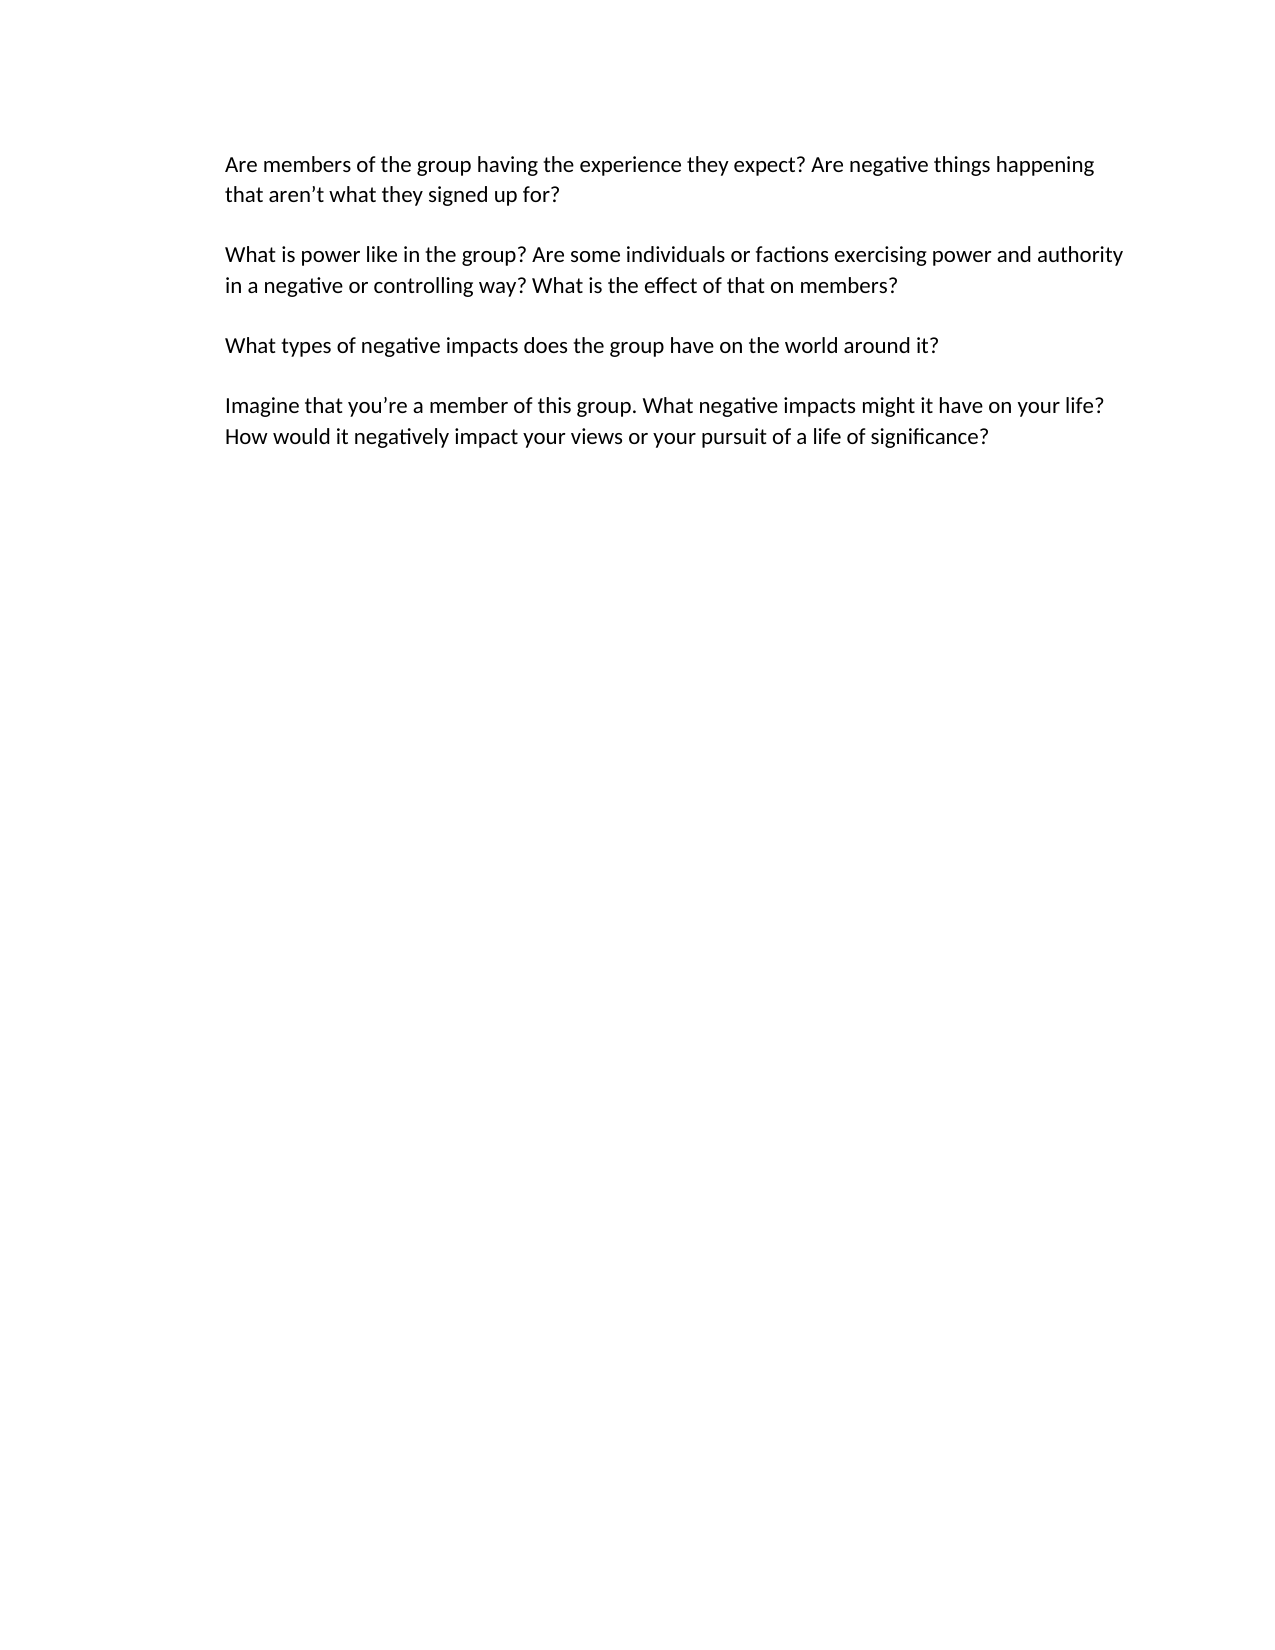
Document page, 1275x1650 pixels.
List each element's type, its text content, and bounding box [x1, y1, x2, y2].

list Imagine that you’re a member of this group. What negative impacts might it have on your life? How would it negatively impact your views or your pursuit of a life of significance? [225, 392, 1125, 450]
list What is power like in the group? Are some individuals or factions exercising power and authority in a negative or controlling way? What is the effect of that on members? [225, 241, 1125, 299]
list Are members of the group having the experience they expect? Are negative things happening that aren’t what they signed up for? [225, 150, 1125, 208]
list What types of negative impacts does the group have on the world around it? [225, 331, 1125, 359]
